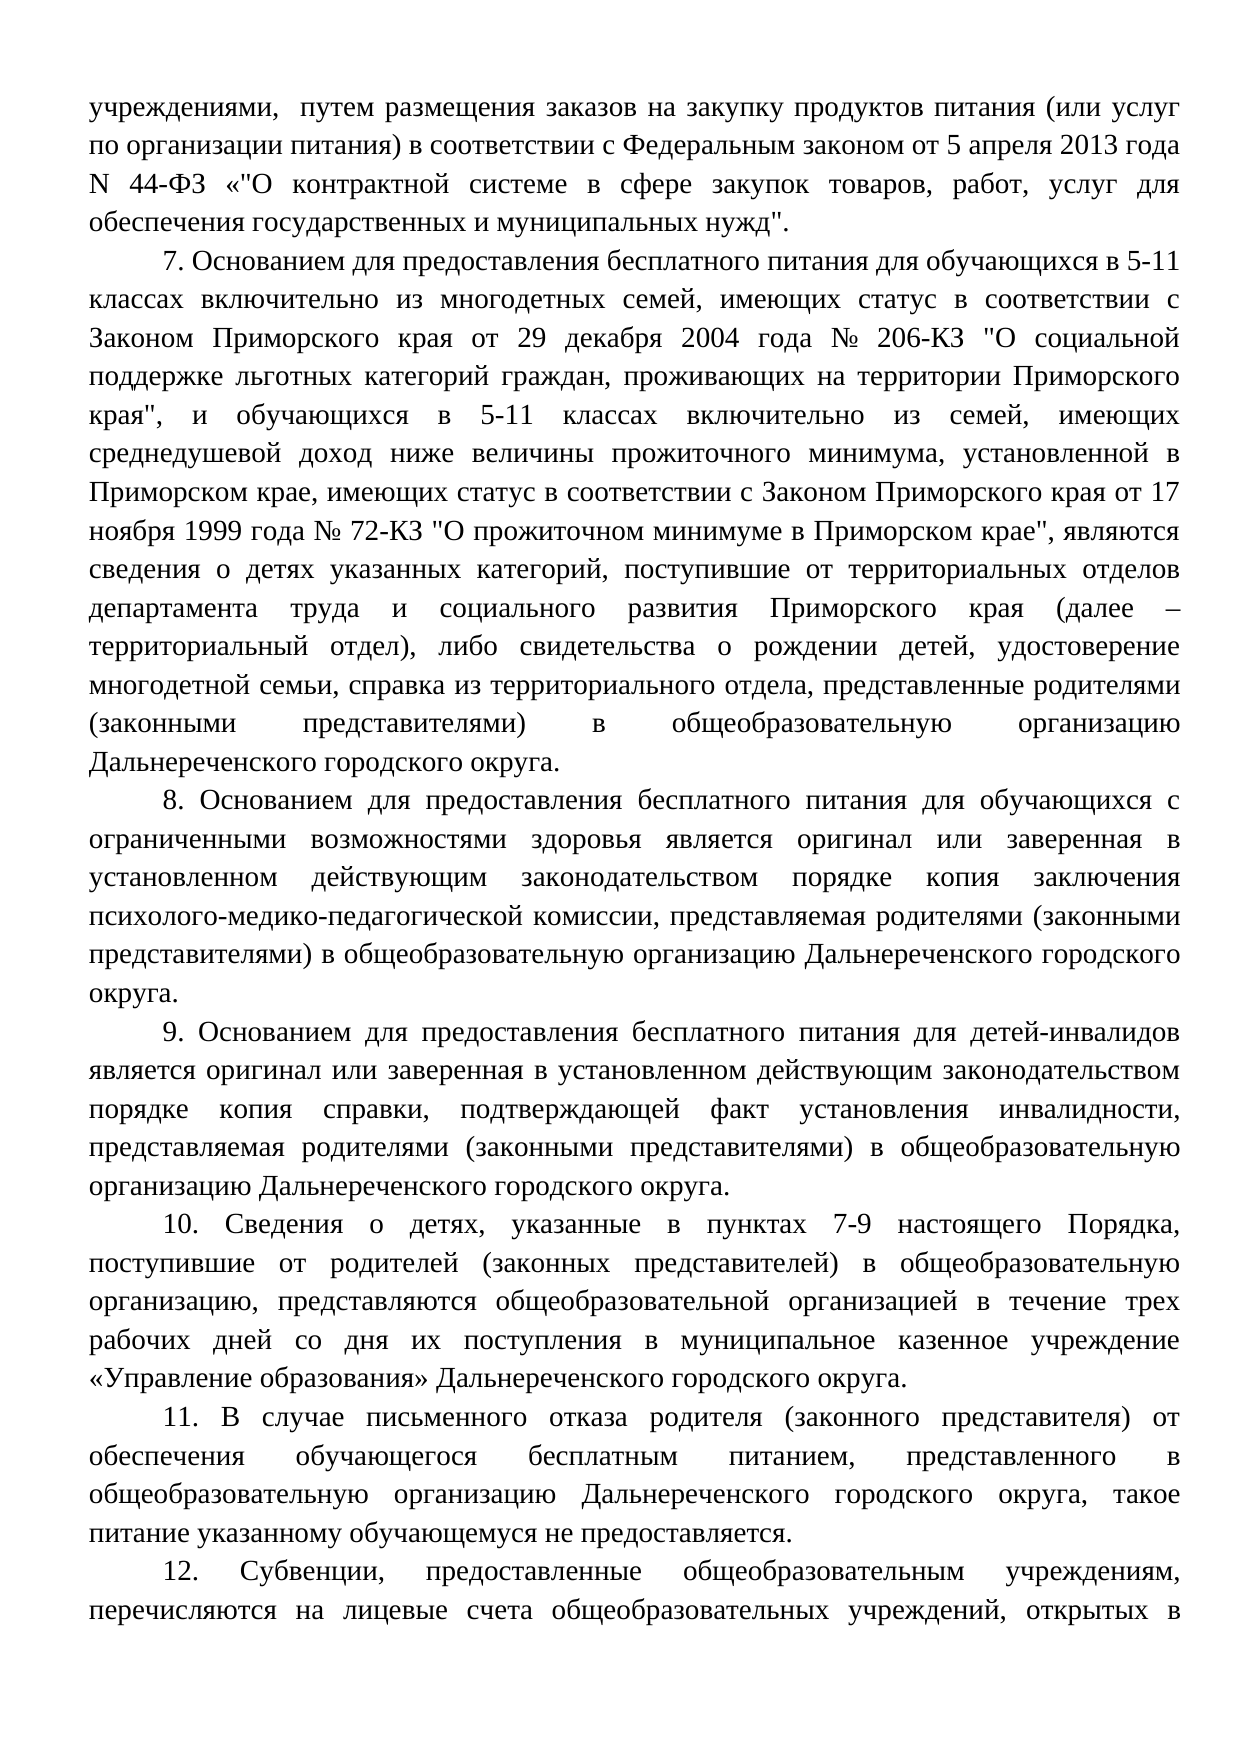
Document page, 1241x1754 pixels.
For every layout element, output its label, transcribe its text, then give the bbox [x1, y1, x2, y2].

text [89, 89, 1181, 238]
text 8. Основанием для предоставления бесплатного питания для обучающихся с ограниченными возможностями здоровья является оригинал или заверенная в установленном действующим законодательством порядке копия заключения психолого-медико-педагогической комиссии, представляемая родителями (законными представителями) в общеобразовательную организацию Дальнереченского городского округа. [89, 782, 1181, 1009]
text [89, 1553, 1181, 1625]
text 10. Сведения о детях, указанные в пунктах 7-9 настоящего Порядка, поступившие от родителей (законных представителей) в общеобразовательную организацию, представляются общеобразовательной организацией в течение трех рабочих дней со дня их поступления в муниципальное казенное учреждение «Управление образования» Дальнереченского городского округа. [89, 1206, 1181, 1394]
text 7. Основанием для предоставления бесплатного питания для обучающихся в 5-11 классах включительно из многодетных семей, имеющих статус в соответствии с Законом Приморского края от 29 декабря 2004 года № 206-КЗ "О социальной поддержке льготных категорий граждан, проживающих на территории Приморского края", и обучающихся в 5-11 классах включительно из семей, имеющих среднедушевой доход ниже величины прожиточного минимума, установленной в Приморском крае, имеющих статус в соответствии с Законом Приморского края от 17 ноября 1999 года № 72-КЗ "О прожиточном минимуме в Приморском крае", являются сведения о детях указанных категорий, поступившие от территориальных отделов департамента труда и социального развития Приморского края (далее – территориальный отдел), либо свидетельства о рождении детей, удостоверение многодетной семьи, справка из территориального отдела, представленные родителями (законными представителями) в общеобразовательную организацию Дальнереченского городского округа. [89, 243, 1181, 777]
text 9. Основанием для предоставления бесплатного питания для детей-инвалидов является оригинал или заверенная в установленном действующим законодательством порядке копия справки, подтверждающей факт установления инвалидности, представляемая родителями (законными представителями) в общеобразовательную организацию Дальнереченского городского округа. [89, 1014, 1181, 1201]
text 11. В случае письменного отказа родителя (законного представителя) от обеспечения обучающегося бесплатным питанием, представленного в общеобразовательную организацию Дальнереченского городского округа, такое питание указанному обучающемуся не предоставляется. [89, 1399, 1181, 1548]
